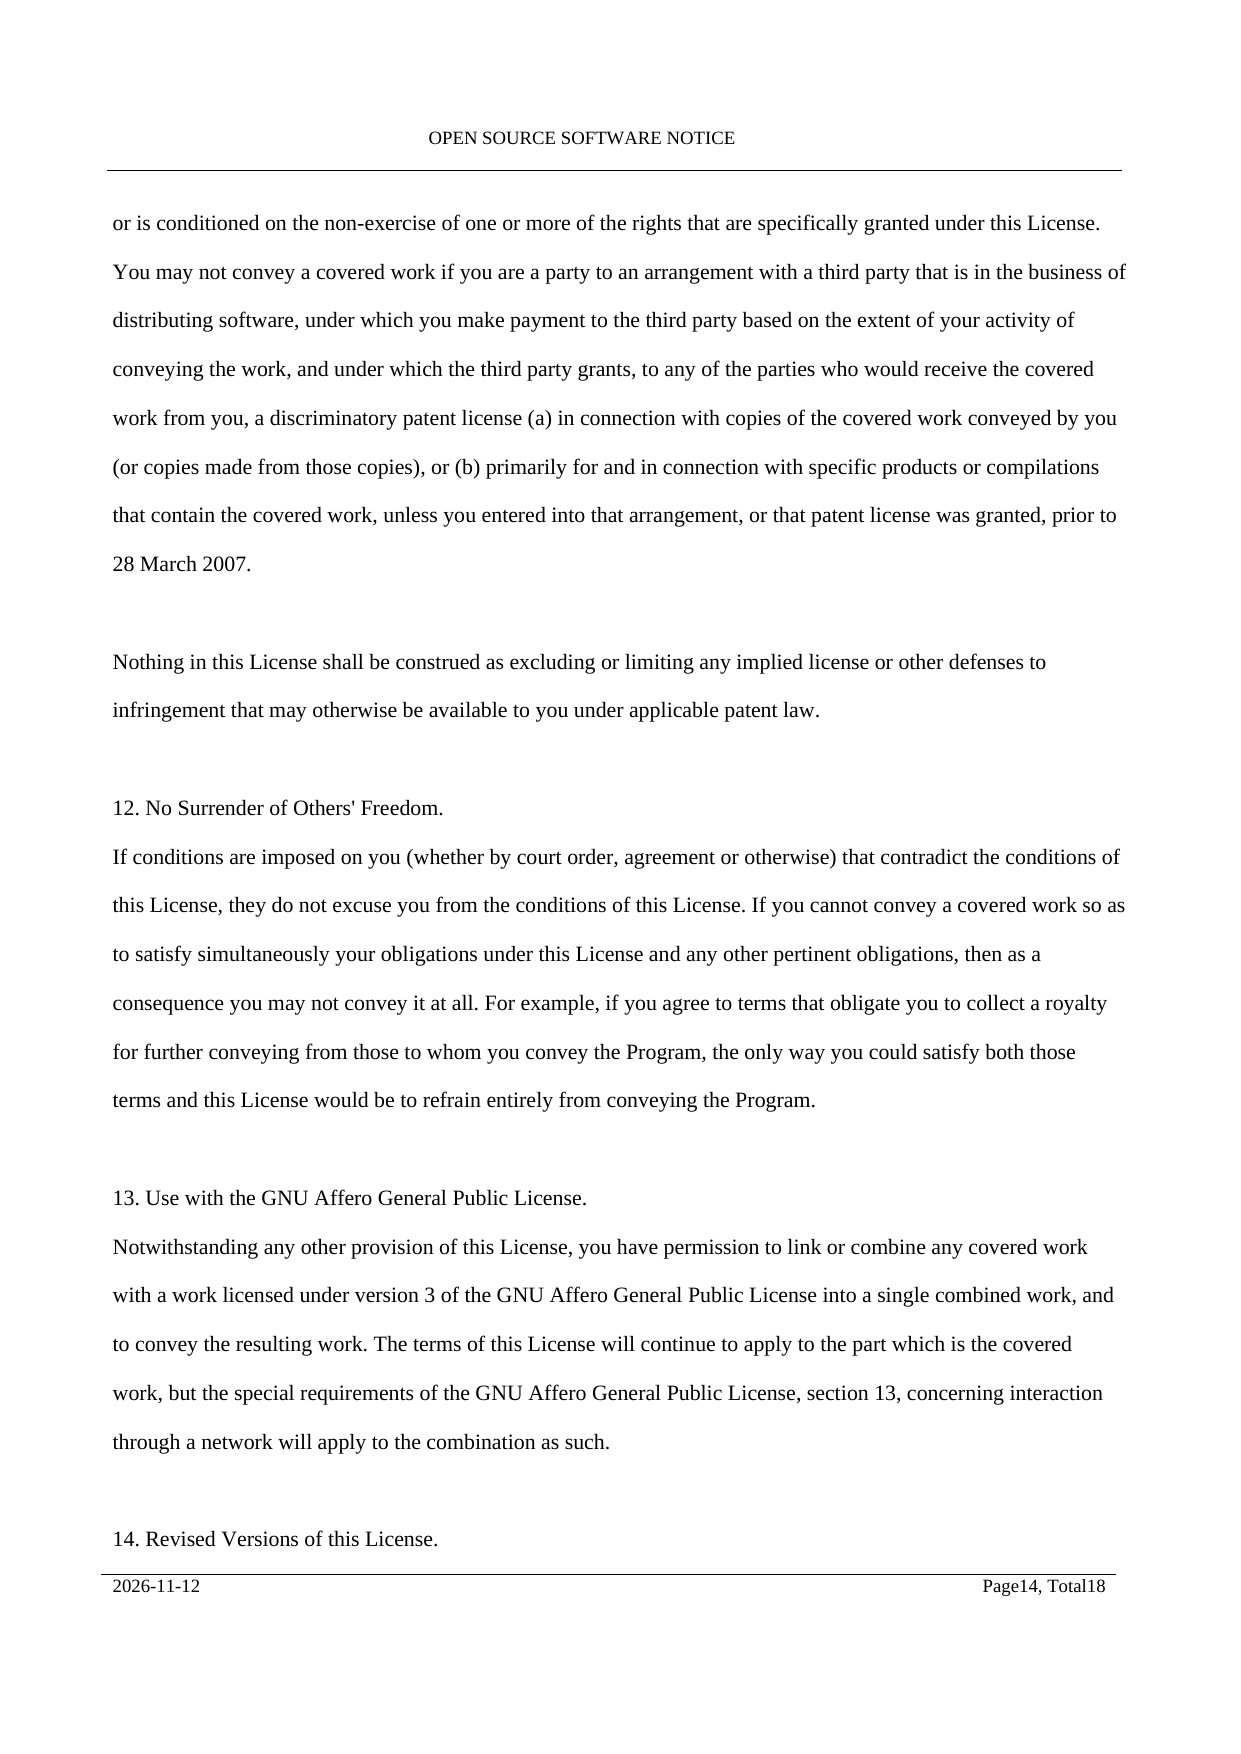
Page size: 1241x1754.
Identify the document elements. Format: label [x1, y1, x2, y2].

text [112, 206, 1128, 1555]
